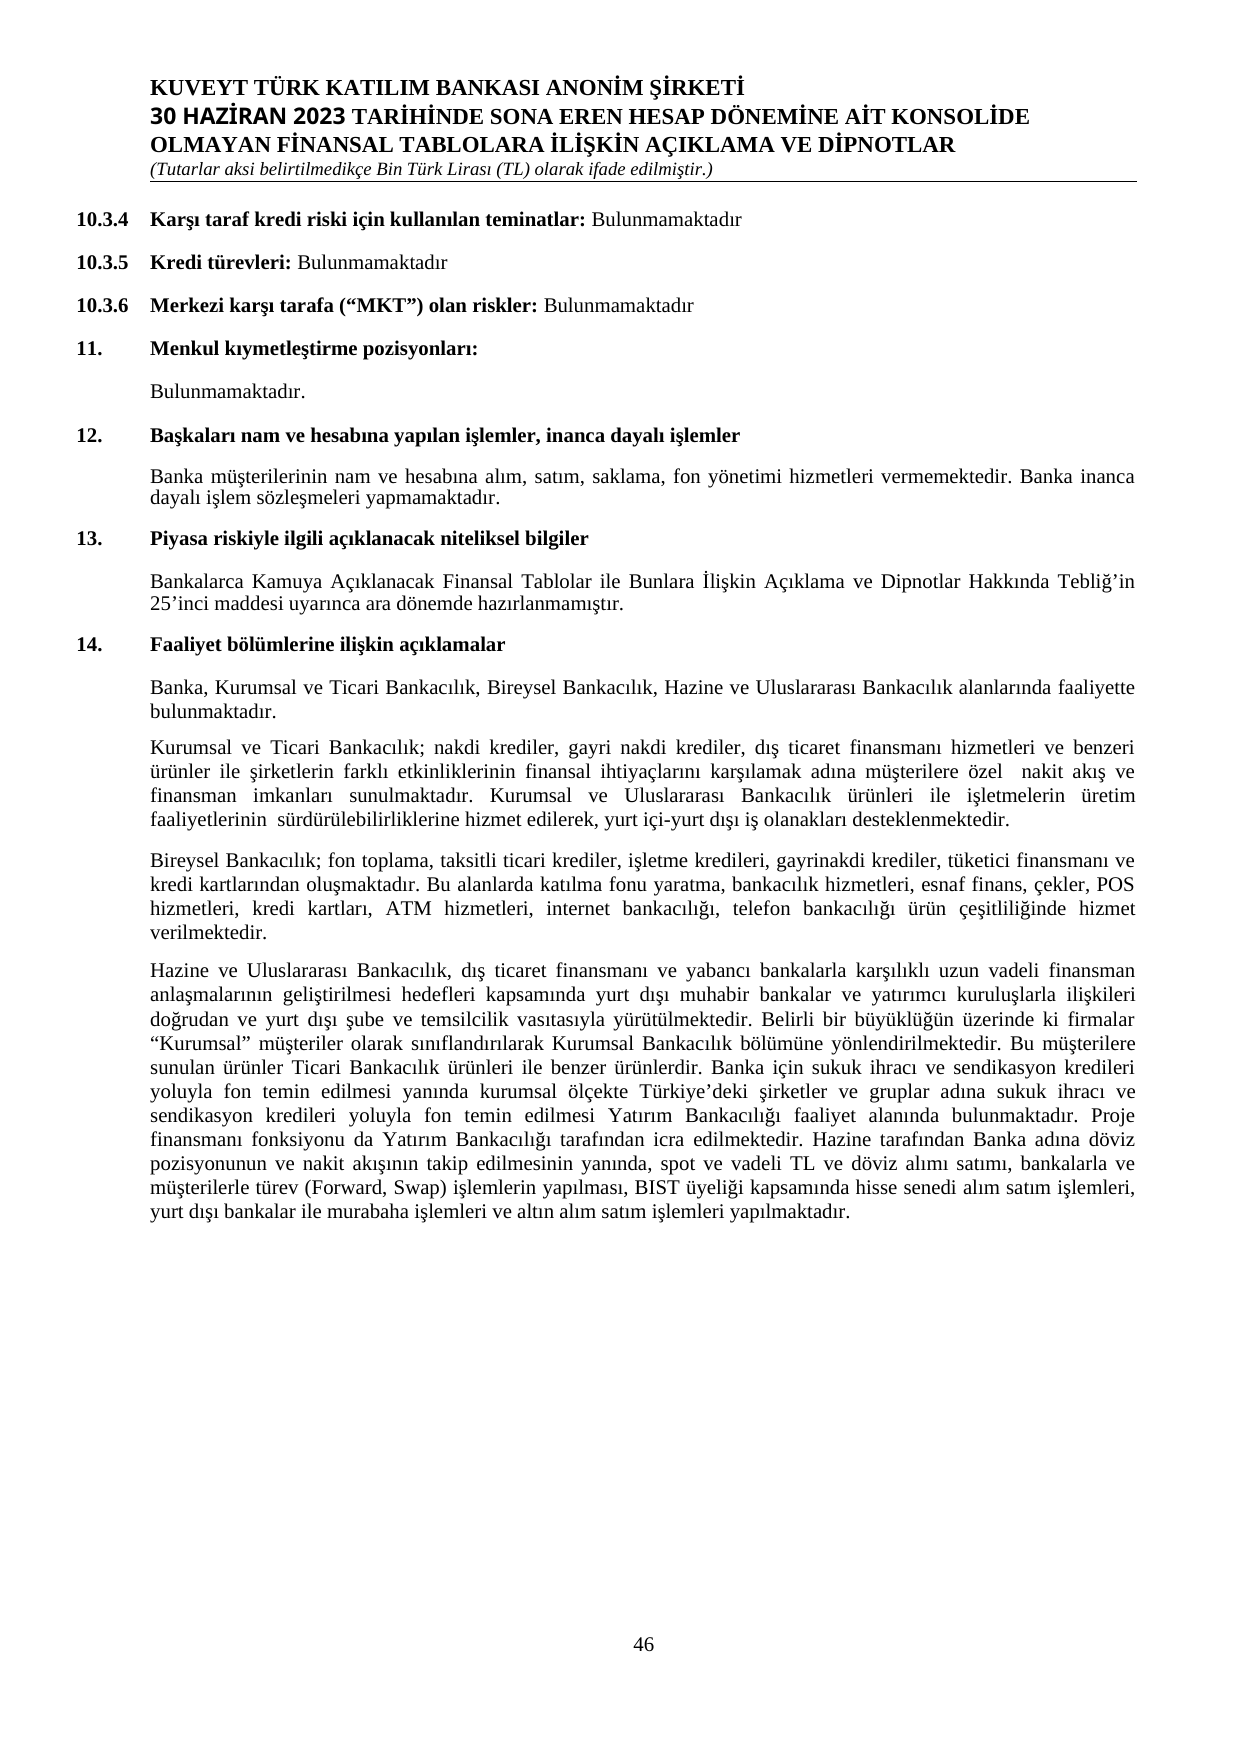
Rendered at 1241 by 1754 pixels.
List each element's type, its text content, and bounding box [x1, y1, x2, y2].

text Bankalarca Kamuya Açıklanacak Finansal Tablolar ile Bunlara İlişkin Açıklama ve Dipnotlar Hakkında Tebliğ’in 25’inci maddesi uyarınca ara dönemde hazırlanmamıştır. [91, 571, 1137, 615]
text 10.3.6 Merkezi karşı tarafa (“MKT”) olan riskler: Bulunmamaktadır [76, 293, 1137, 317]
text Bulunmamaktadır. [150, 379, 1137, 403]
text 11. Menkul kıymetleştirme pozisyonları: [76, 336, 1137, 360]
text Banka, Kurumsal ve Ticari Bankacılık, Bireysel Bankacılık, Hazine ve Uluslararası Bankacılık alanlarında faaliyette bulunmaktadır. [150, 674, 1137, 723]
text Hazine ve Uluslararası Bankacılık, dış ticaret finansmanı ve yabancı bankalarla karşılıklı uzun vadeli finansman anlaşmalarının geliştirilmesi hedefleri kapsamında yurt dışı muhabir bankalar ve yatırımcı kuruluşlarla ilişkileri doğrudan ve yurt dışı şube ve temsilcilik vasıtasıyla yürütülmektedir. Belirli bir büyüklüğün üzerinde ki firmalar “Kurumsal” müşteriler olarak sınıflandırılarak Kurumsal Bankacılık bölümüne yönlendirilmektedir. Bu müşterilere sunulan ürünler Ticari Bankacılık ürünleri ile benzer ürünlerdir. Banka için sukuk ihracı ve sendikasyon kredileri yoluyla fon temin edilmesi yanında kurumsal ölçekte Türkiye’deki şirketler ve gruplar adına sukuk ihracı ve sendikasyon kredileri yoluyla fon temin edilmesi Yatırım Bankacılığı faaliyet alanında bulunmaktadır. Proje finansmanı fonksiyonu da Yatırım Bankacılığı tarafından icra edilmektedir. Hazine tarafından Banka adına döviz pozisyonunun ve nakit akışının takip edilmesinin yanında, spot ve vadeli TL ve döviz alımı satımı, bankalarla ve müşterilerle türev (Forward, Swap) işlemlerin yapılması, BIST üyeliği kapsamında hisse senedi alım satım işlemleri, yurt dışı bankalar ile murabaha işlemleri ve altın alım satım işlemleri yapılmaktadır. [150, 958, 1137, 1223]
text 12. Başkaları nam ve hesabına yapılan işlemler, inanca dayalı işlemler [76, 423, 1137, 447]
text 13. Piyasa riskiyle ilgili açıklanacak niteliksel bilgiler [76, 528, 1137, 550]
text Banka müşterilerinin nam ve hesabına alım, satım, saklama, fon yönetimi hizmetleri vermemektedir. Banka inanca dayalı işlem sözleşmeleri yapmamaktadır. [75, 466, 1137, 509]
text 10.3.4 Karşı taraf kredi riski için kullanılan teminatlar: Bulunmamaktadır [76, 207, 1137, 231]
text 14. Faaliyet bölümlerine ilişkin açıklamalar [76, 634, 1137, 655]
text Bireysel Bankacılık; fon toplama, taksitli ticari krediler, işletme kredileri, gayrinakdi krediler, tüketici finansmanı ve kredi kartlarından oluşmaktadır. Bu alanlarda katılma fonu yaratma, bankacılık hizmetleri, esnaf finans, çekler, POS hizmetleri, kredi kartları, ATM hizmetleri, internet bankacılığı, telefon bankacılığı ürün çeşitliliğinde hizmet verilmektedir. [150, 848, 1137, 944]
text Kurumsal ve Ticari Bankacılık; nakdi krediler, gayri nakdi krediler, dış ticaret finansmanı hizmetleri ve benzeri ürünler ile şirketlerin farklı etkinliklerinin finansal ihtiyaçlarını karşılamak adına müşterilere özel nakit akış ve finansman imkanları sunulmaktadır. Kurumsal ve Uluslararası Bankacılık ürünleri ile işletmelerin üretim faaliyetlerinin sürdürülebilirliklerine hizmet edilerek, yurt içi-yurt dışı iş olanakları desteklenmektedir. [150, 735, 1137, 831]
text 10.3.5 Kredi türevleri: Bulunmamaktadır [76, 250, 1137, 274]
